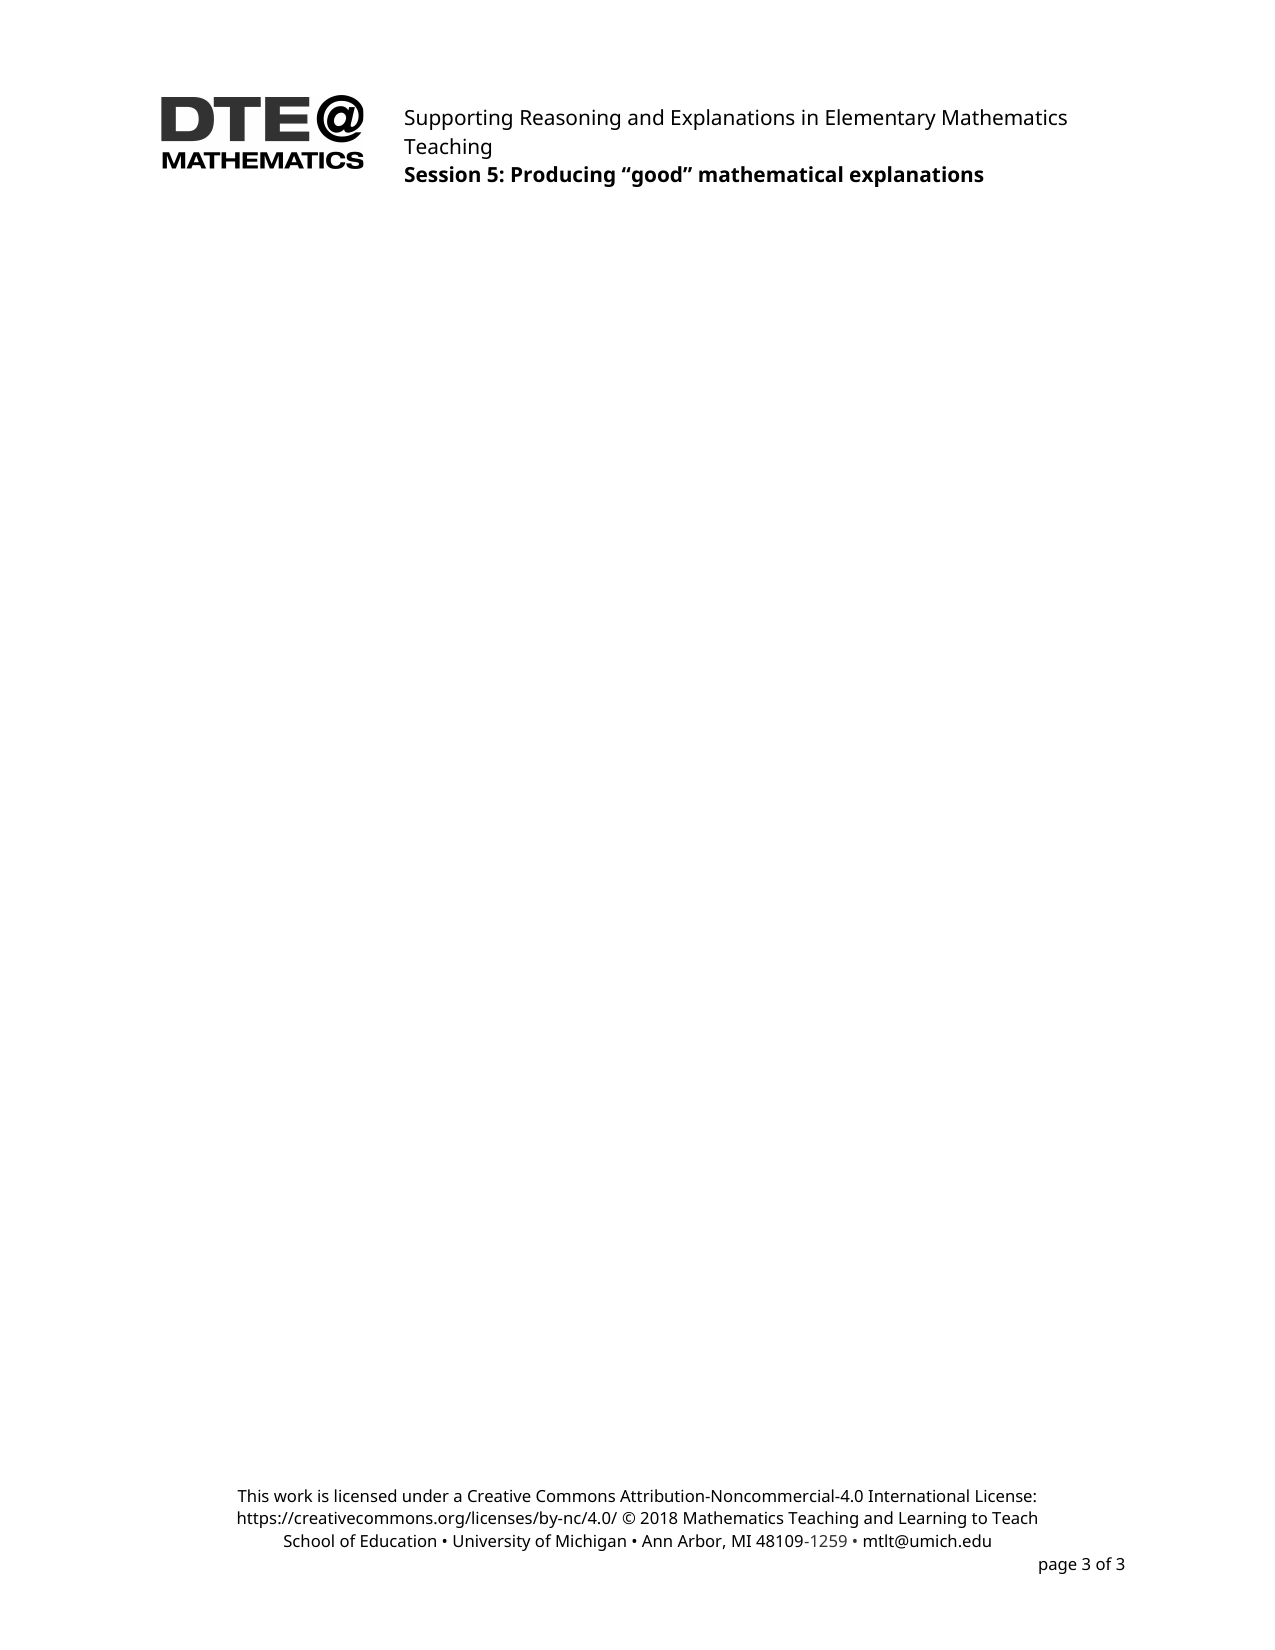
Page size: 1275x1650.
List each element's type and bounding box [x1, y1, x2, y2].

picture [161, 95, 364, 169]
